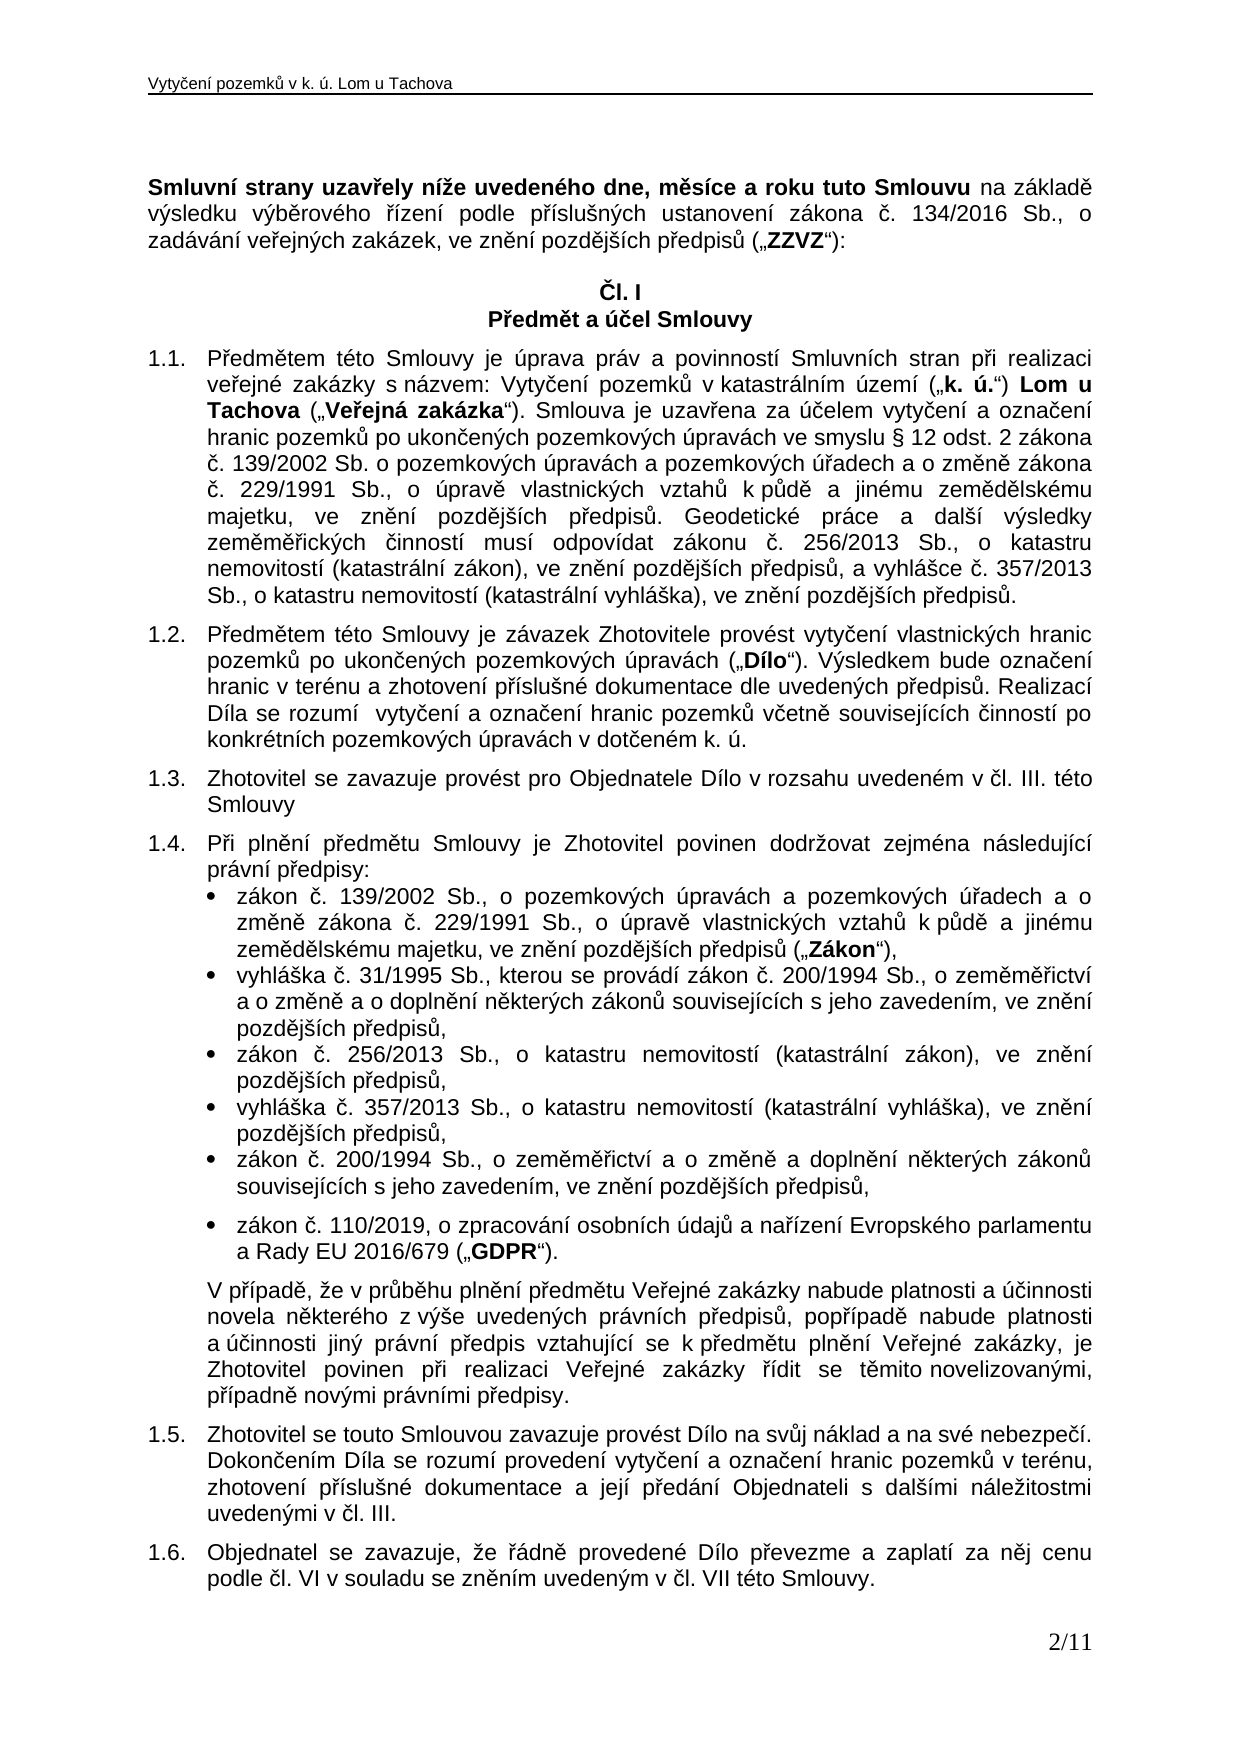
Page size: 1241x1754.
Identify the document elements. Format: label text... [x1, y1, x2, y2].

list Zhotovitel se zavazuje provést pro Objednatele Dílo v rozsahu uvedeném v čl. III. této Smlouvy [148, 765, 1093, 818]
list Objednatel se zavazuje, že řádně provedené Dílo převezme a zaplatí za něj cenu podle čl. VI v souladu se zněním uvedeným v čl. VII této Smlouvy. [148, 1539, 1093, 1592]
list zákon č. 256/2013 Sb., o katastru nemovitostí (katastrální zákon), ve znění pozdějších předpisů, [207, 1041, 1093, 1094]
text V případě, že v průběhu plnění předmětu Veřejné zakázky nabude platnosti a účinnosti novela některého z výše uvedených právních předpisů, popřípadě nabude platnosti a účinnosti jiný právní předpis vztahující se k předmětu plnění Veřejné zakázky, je Zhotovitel povinen při realizaci Veřejné zakázky řídit se těmito novelizovanými, případně novými právními předpisy. [148, 1277, 1093, 1408]
text Smluvní strany uzavřely níže uvedeného dne, měsíce a roku tuto Smlouvu na základě výsledku výběrového řízení podle příslušných ustanovení zákona č. 134/2016 Sb., o zadávání veřejných zakázek, ve znění pozdějších předpisů („ZZVZ“): [148, 174, 1093, 253]
list vyhláška č. 357/2013 Sb., o katastru nemovitostí (katastrální vyhláška), ve znění pozdějších předpisů, [207, 1094, 1093, 1146]
subtitle Čl. I [148, 279, 1093, 306]
list Zhotovitel se touto Smlouvou zavazuje provést Dílo na svůj náklad a na své nebezpečí. Dokončením Díla se rozumí provedení vytyčení a označení hranic pozemků v terénu, zhotovení příslušné dokumentace a její předání Objednateli s dalšími náležitostmi uvedenými v čl. III. [148, 1421, 1093, 1526]
list zákon č. 200/1994 Sb., o zeměměřictví a o změně a doplnění některých zákonů souvisejících s jeho zavedením, ve znění pozdějších předpisů, [207, 1146, 1093, 1199]
list Předmětem této Smlouvy je úprava práv a povinností Smluvních stran při realizaci veřejné zakázky s názvem: Vytyčení pozemků v katastrálním území („k. ú.“) Lom u Tachova („Veřejná zakázka“). Smlouva je uzavřena za účelem vytyčení a označení hranic pozemků po ukončených pozemkových úpravách ve smyslu § 12 odst. 2 zákona č. 139/2002 Sb. o pozemkových úpravách a pozemkových úřadech a o změně zákona č. 229/1991 Sb., o úpravě vlastnických vztahů k půdě a jinému zemědělskému majetku, ve znění pozdějších předpisů. Geodetické práce a další výsledky zeměměřických činností musí odpovídat zákonu č. 256/2013 Sb., o katastru nemovitostí (katastrální zákon), ve znění pozdějších předpisů, a vyhlášce č. 357/2013 Sb., o katastru nemovitostí (katastrální vyhláška), ve znění pozdějších předpisů. [148, 344, 1093, 608]
list zákon č. 110/2019, o zpracování osobních údajů a nařízení Evropského parlamentu a Rady EU 2016/679 („GDPR“). [207, 1212, 1093, 1264]
list Při plnění předmětu Smlouvy je Zhotovitel povinen dodržovat zejména následující právní předpisy: [148, 830, 1093, 883]
list vyhláška č. 31/1995 Sb., kterou se provádí zákon č. 200/1994 Sb., o zeměměřictví a o změně a o doplnění některých zákonů souvisejících s jeho zavedením, ve znění pozdějších předpisů, [207, 962, 1093, 1041]
list zákon č. 139/2002 Sb., o pozemkových úpravách a pozemkových úřadech a o změně zákona č. 229/1991 Sb., o úpravě vlastnických vztahů k půdě a jinému zemědělskému majetku, ve znění pozdějších předpisů („Zákon“), [207, 883, 1093, 962]
list Předmětem této Smlouvy je závazek Zhotovitele provést vytyčení vlastnických hranic pozemků po ukončených pozemkových úpravách („Dílo“). Výsledkem bude označení hranic v terénu a zhotovení příslušné dokumentace dle uvedených předpisů. Realizací Díla se rozumí vytyčení a označení hranic pozemků včetně souvisejících činností po konkrétních pozemkových úpravách v dotčeném k. ú. [148, 621, 1093, 752]
subtitle Předmět a účel Smlouvy [148, 306, 1093, 332]
